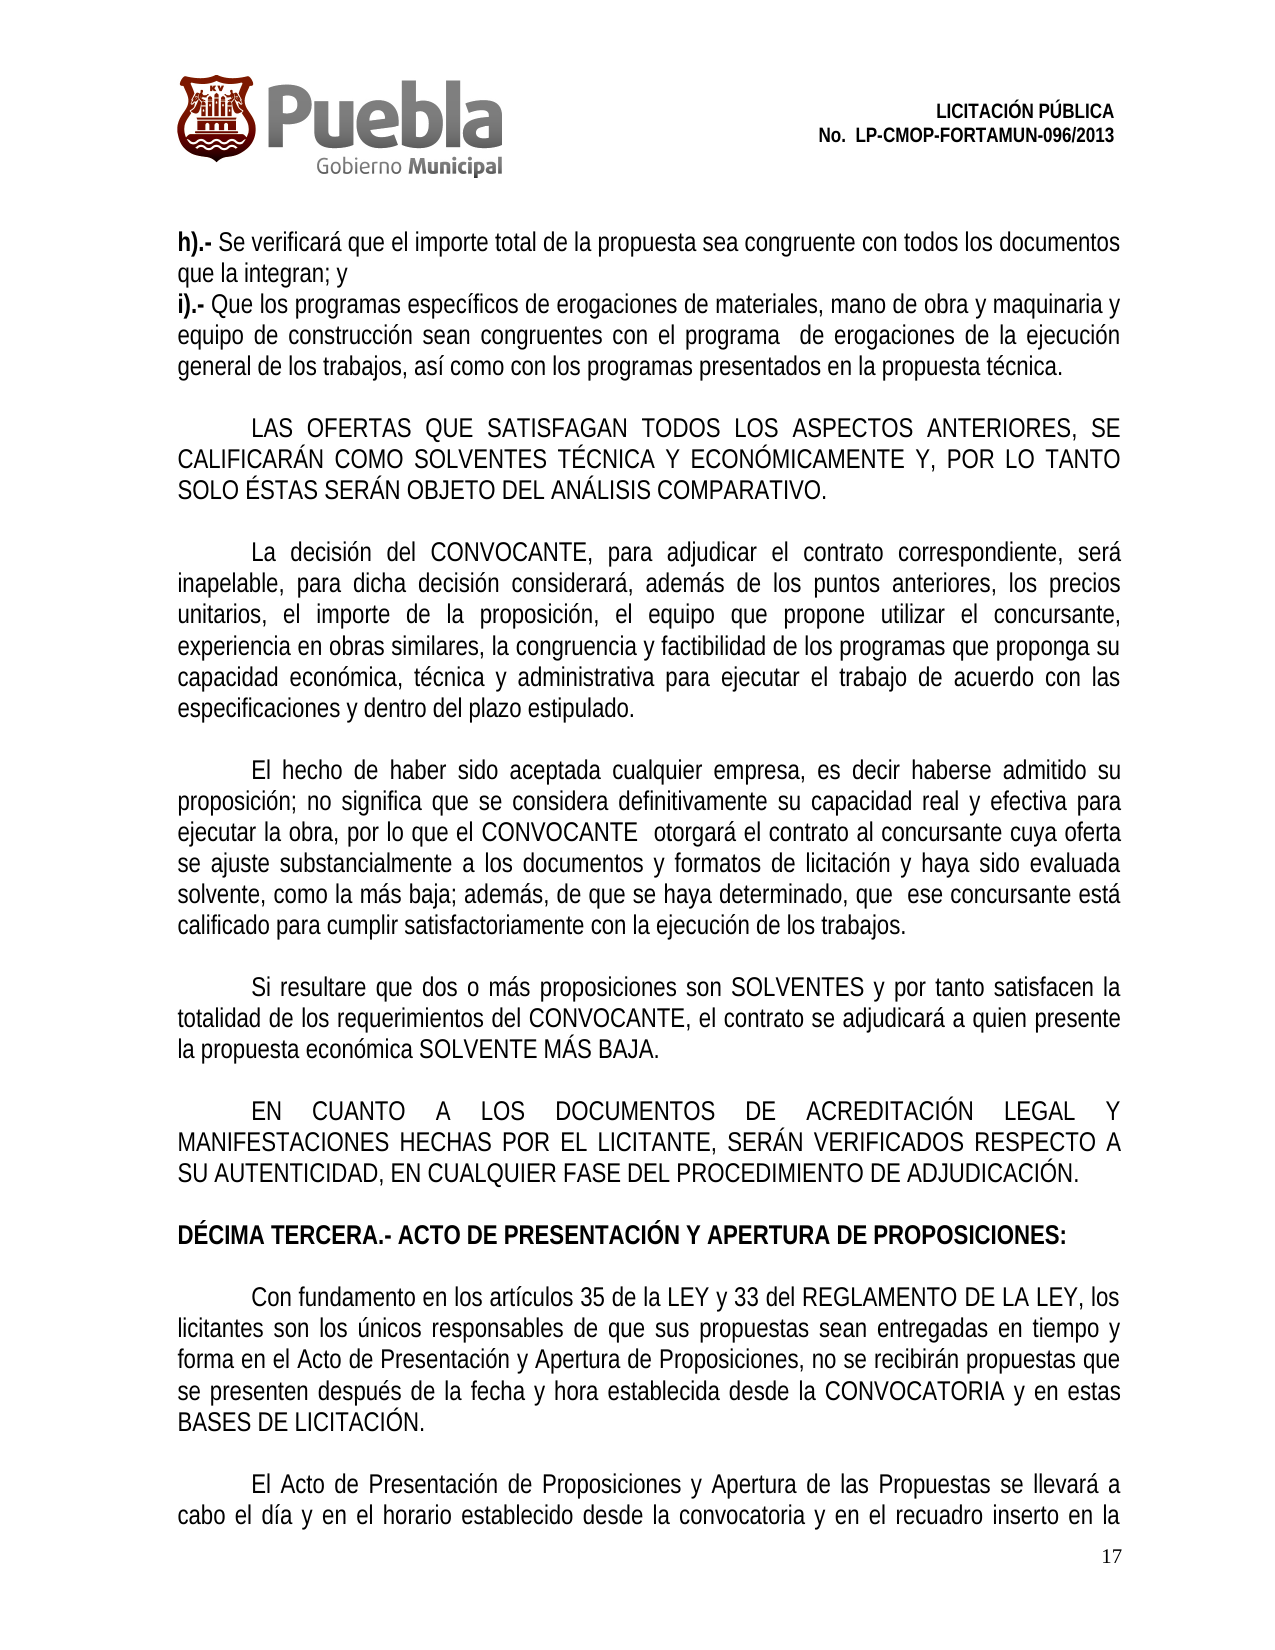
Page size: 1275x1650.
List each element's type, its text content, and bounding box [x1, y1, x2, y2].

text El hecho de haber sido aceptada cualquier empresa, es decir haberse admitido su proposición; no significa que se considera definitivamente su capacidad real y efectiva para ejecutar la obra, por lo que el CONVOCANTE otorgará el contrato al concursante cuya oferta se ajuste substancialmente a los documentos y formatos de licitación y haya sido evaluada solvente, como la más baja; además, de que se haya determinado, que ese concursante está calificado para cumplir satisfactoriamente con la ejecución de los trabajos. [177, 754, 1122, 940]
text Si resultare que dos o más proposiciones son SOLVENTES y por tanto satisfacen la totalidad de los requerimientos del CONVOCANTE, el contrato se adjudicará a quien presente la propuesta económica SOLVENTE MÁS BAJA. [177, 971, 1122, 1064]
text i).- Que los programas específicos de erogaciones de materiales, mano de obra y maquinaria y equipo de construcción sean congruentes con el programa de erogaciones de la ejecución general de los trabajos, así como con los programas presentados en la propuesta técnica. [177, 288, 1122, 381]
subtitle DÉCIMA TERCERA.- ACTO DE PRESENTACIÓN Y APERTURA DE PROPOSICIONES: [177, 1219, 1122, 1251]
text LAS OFERTAS QUE SATISFAGAN TODOS LOS ASPECTOS ANTERIORES, SE CALIFICARÁN COMO SOLVENTES TÉCNICA Y ECONÓMICAMENTE Y, POR LO TANTO SOLO ÉSTAS SERÁN OBJETO DEL ANÁLISIS COMPARATIVO. [177, 412, 1122, 506]
picture [177, 75, 502, 178]
text Con fundamento en los artículos 35 de la LEY y 33 del REGLAMENTO DE LA LEY, los licitantes son los únicos responsables de que sus propuestas sean entregadas en tiempo y forma en el Acto de Presentación y Apertura de Proposiciones, no se recibirán propuestas que se presenten después de la fecha y hora establecida desde la CONVOCATORIA y en estas BASES DE LICITACIÓN. [177, 1282, 1122, 1437]
text h).- Se verificará que el importe total de la propuesta sea congruente con todos los documentos que la integran; y [177, 226, 1122, 288]
text EN CUANTO A LOS DOCUMENTOS DE ACREDITACIÓN LEGAL Y MANIFESTACIONES HECHAS POR EL LICITANTE, SERÁN VERIFICADOS RESPECTO A SU AUTENTICIDAD, EN CUALQUIER FASE DEL PROCEDIMIENTO DE ADJUDICACIÓN. [177, 1095, 1122, 1188]
text La decisión del CONVOCANTE, para adjudicar el contrato correspondiente, será inapelable, para dicha decisión considerará, además de los puntos anteriores, los precios unitarios, el importe de la proposición, el equipo que propone utilizar el concursante, experiencia en obras similares, la congruencia y factibilidad de los programas que proponga su capacidad económica, técnica y administrativa para ejecutar el trabajo de acuerdo con las especificaciones y dentro del plazo estipulado. [177, 537, 1122, 723]
